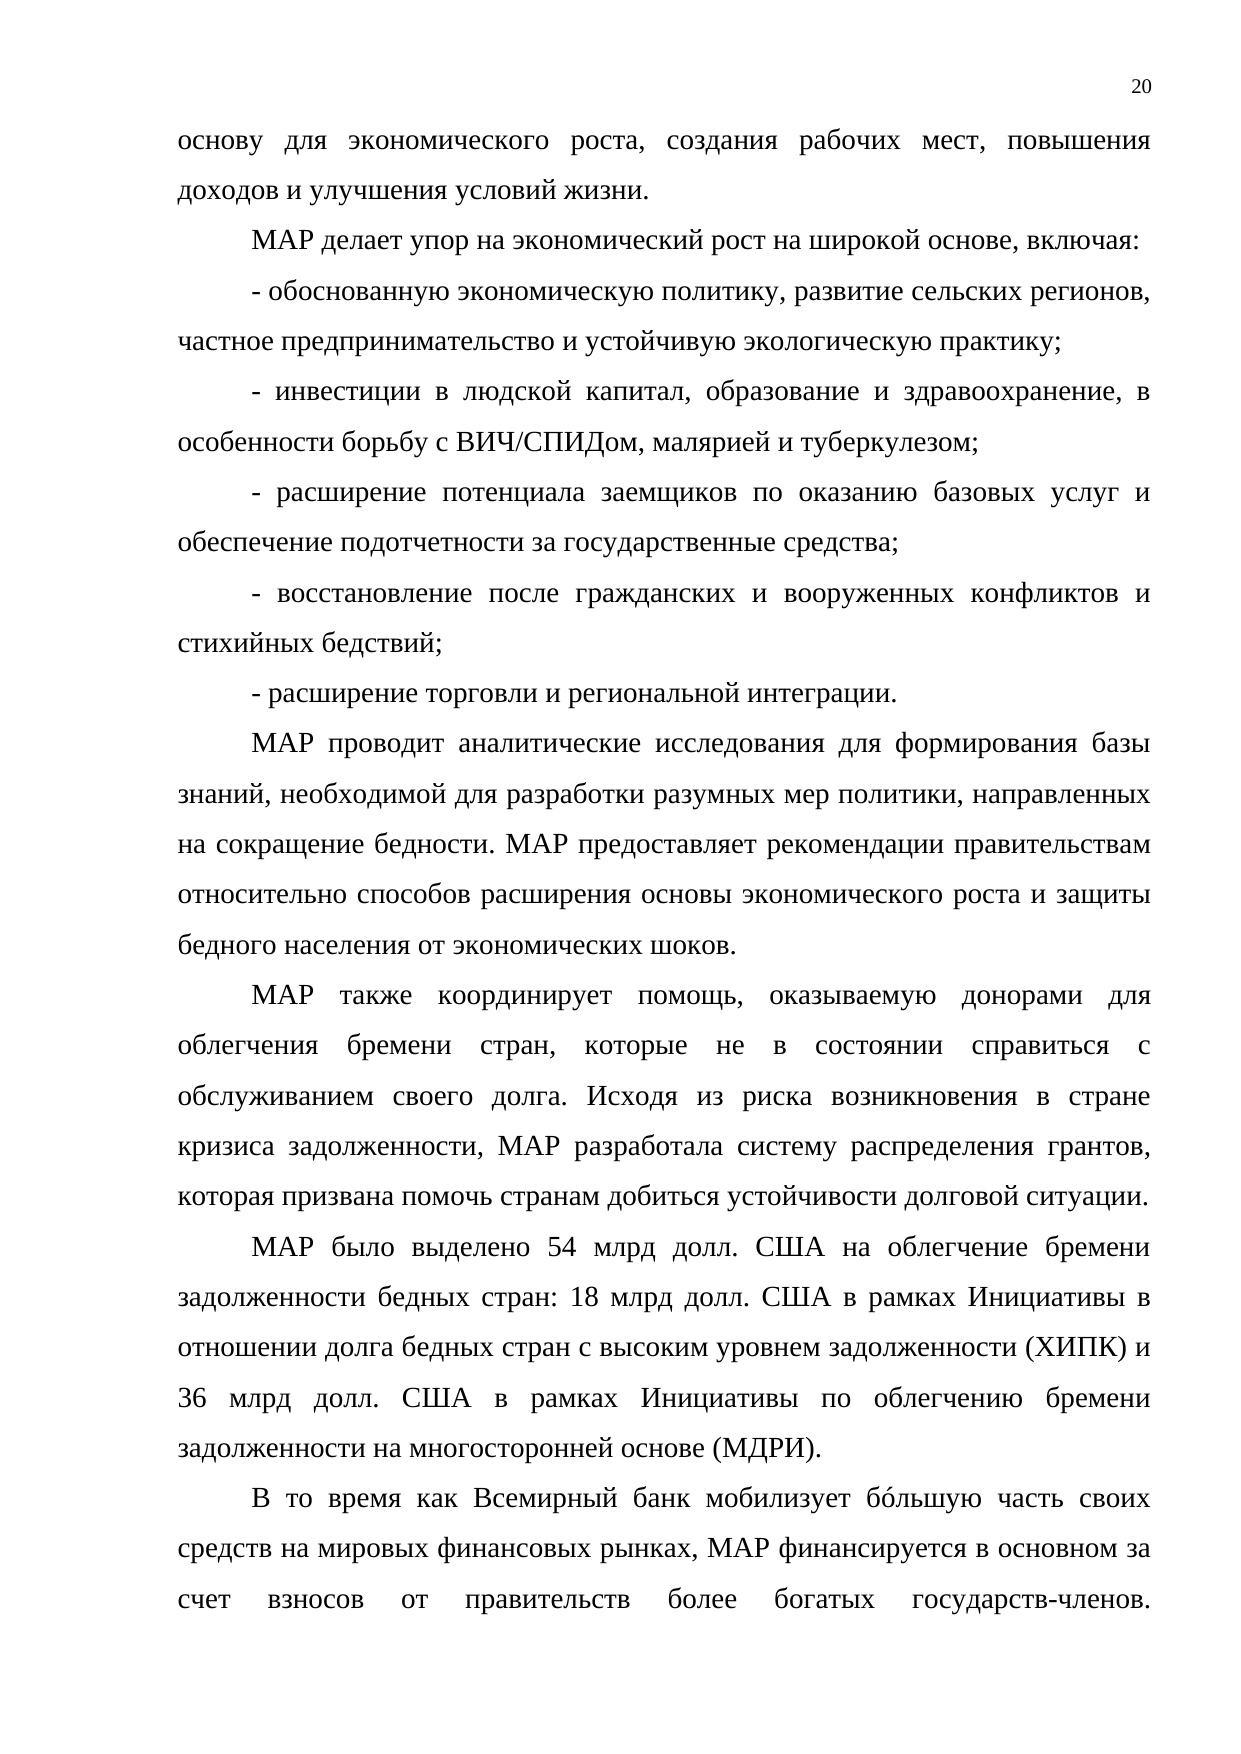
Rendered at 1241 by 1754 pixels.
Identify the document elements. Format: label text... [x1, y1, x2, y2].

text - обоснованную экономическую политику, развитие сельских регионов, частное предпринимательство и устойчивую экологическую практику; [177, 273, 1152, 357]
text МАР делает упор на экономический рост на широкой основе, включая: [177, 222, 1152, 256]
text - расширение торговли и региональной интеграции. [177, 675, 1152, 709]
text - расширение потенциала заемщиков по оказанию базовых услуг и обеспечение подотчетности за государственные средства; [177, 474, 1152, 558]
text МАР проводит аналитические исследования для формирования базы знаний, необходимой для разработки разумных мер политики, направленных на сокращение бедности. МАР предоставляет рекомендации правительствам относительно способов расширения основы экономического роста и защиты бедного населения от экономических шоков. [177, 726, 1152, 960]
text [177, 122, 1152, 206]
text - восстановление после гражданских и вооруженных конфликтов и стихийных бедствий; [177, 575, 1152, 658]
text МАР также координирует помощь, оказываемую донорами для облегчения бремени стран, которые не в состоянии справиться с обслуживанием своего долга. Исходя из риска возникновения в стране кризиса задолженности, МАР разработала систему распределения грантов, которая призвана помочь странам добиться устойчивости долговой ситуации. [177, 977, 1152, 1212]
text - инвестиции в людской капитал, образование и здравоохранение, в особенности борьбу с ВИЧ/СПИДом, малярией и туберкулезом; [177, 373, 1152, 457]
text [177, 1480, 1152, 1614]
text МАР было выделено 54 млрд долл. США на облегчение бремени задолженности бедных стран: 18 млрд долл. США в рамках Инициативы в отношении долга бедных стран с высоким уровнем задолженности (ХИПК) и 36 млрд долл. США в рамках Инициативы по облегчению бремени задолженности на многосторонней основе (МДРИ). [177, 1229, 1152, 1463]
